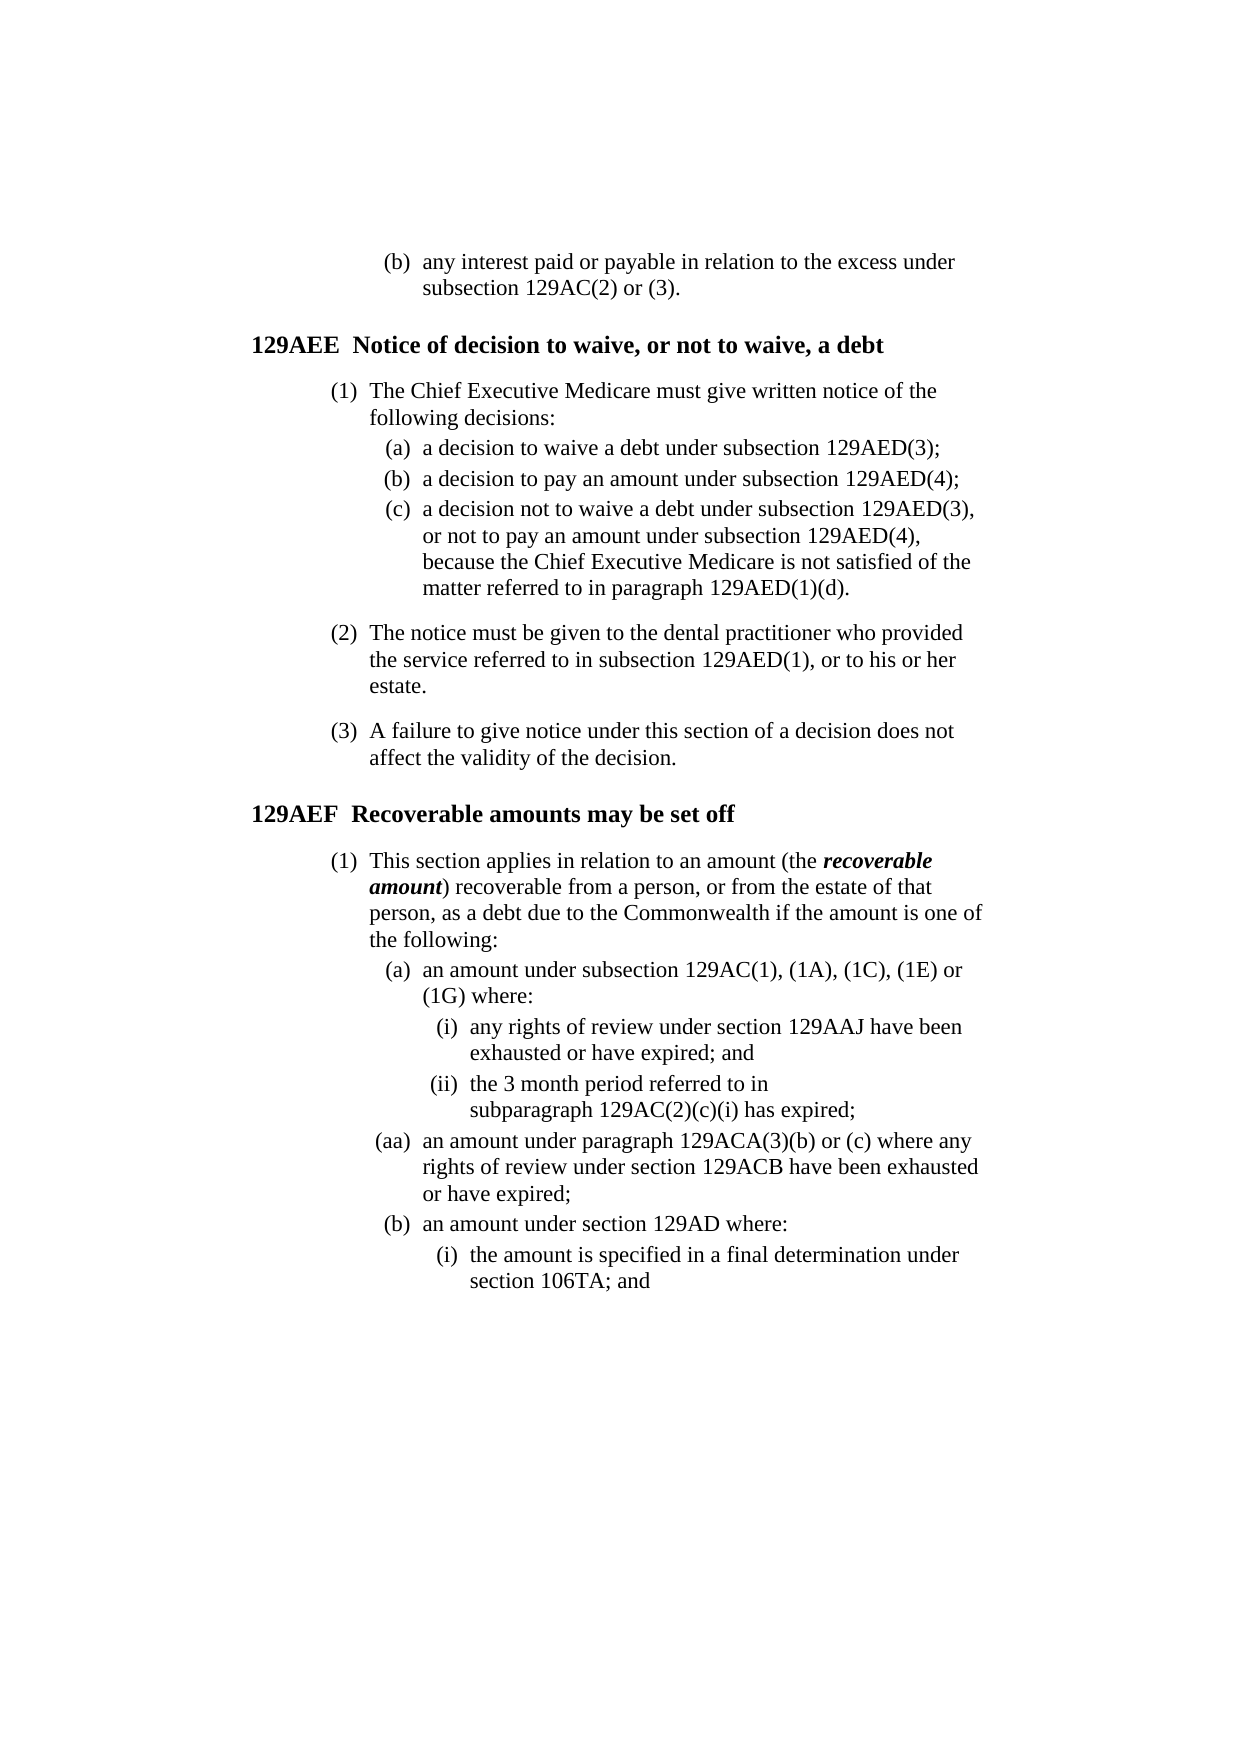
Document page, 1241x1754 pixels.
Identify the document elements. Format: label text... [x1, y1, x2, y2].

text (ii) the 3 month period referred to in subparagraph 129AC(2)(c)(i) has expired; [251, 1070, 989, 1123]
text (a) a decision to waive a debt under subsection 129AED(3); [251, 434, 989, 461]
text (b) any interest paid or payable in relation to the excess under subsection 129AC(2) or (3). [251, 248, 989, 301]
text (1) This section applies in relation to an amount (the recoverable amount) recoverable from a person, or from the estate of that person, as a debt due to the Commonwealth if the amount is one of the following: [251, 847, 989, 952]
text (2) The notice must be given to the dental practitioner who provided the service referred to in subsection 129AED(1), or to his or her estate. [251, 619, 989, 698]
text (b) a decision to pay an amount under subsection 129AED(4); [251, 465, 989, 491]
text (i) any rights of review under section 129AAJ have been exhausted or have expired; and [251, 1013, 989, 1066]
text 129AEF Recoverable amounts may be set off [251, 799, 989, 828]
text (b) an amount under section 129AD where: [251, 1210, 989, 1236]
text (i) the amount is specified in a final determination under section 106TA; and [251, 1241, 989, 1293]
text (a) an amount under subsection 129AC(1), (1A), (1C), (1E) or (1G) where: [251, 956, 989, 1009]
text (c) a decision not to waive a debt under subsection 129AED(3), or not to pay an amount under subsection 129AED(4), because the Chief Executive Medicare is not satisfied of the matter referred to in paragraph 129AED(1)(d). [251, 495, 989, 601]
text (1) The Chief Executive Medicare must give written notice of the following decisions: [251, 377, 989, 430]
text (aa) an amount under paragraph 129ACA(3)(b) or (c) where any rights of review under section 129ACB have been exhausted or have expired; [251, 1127, 989, 1206]
text 129AEE Notice of decision to waive, or not to waive, a debt [251, 330, 989, 359]
text (3) A failure to give notice under this section of a decision does not affect the validity of the decision. [251, 717, 989, 770]
